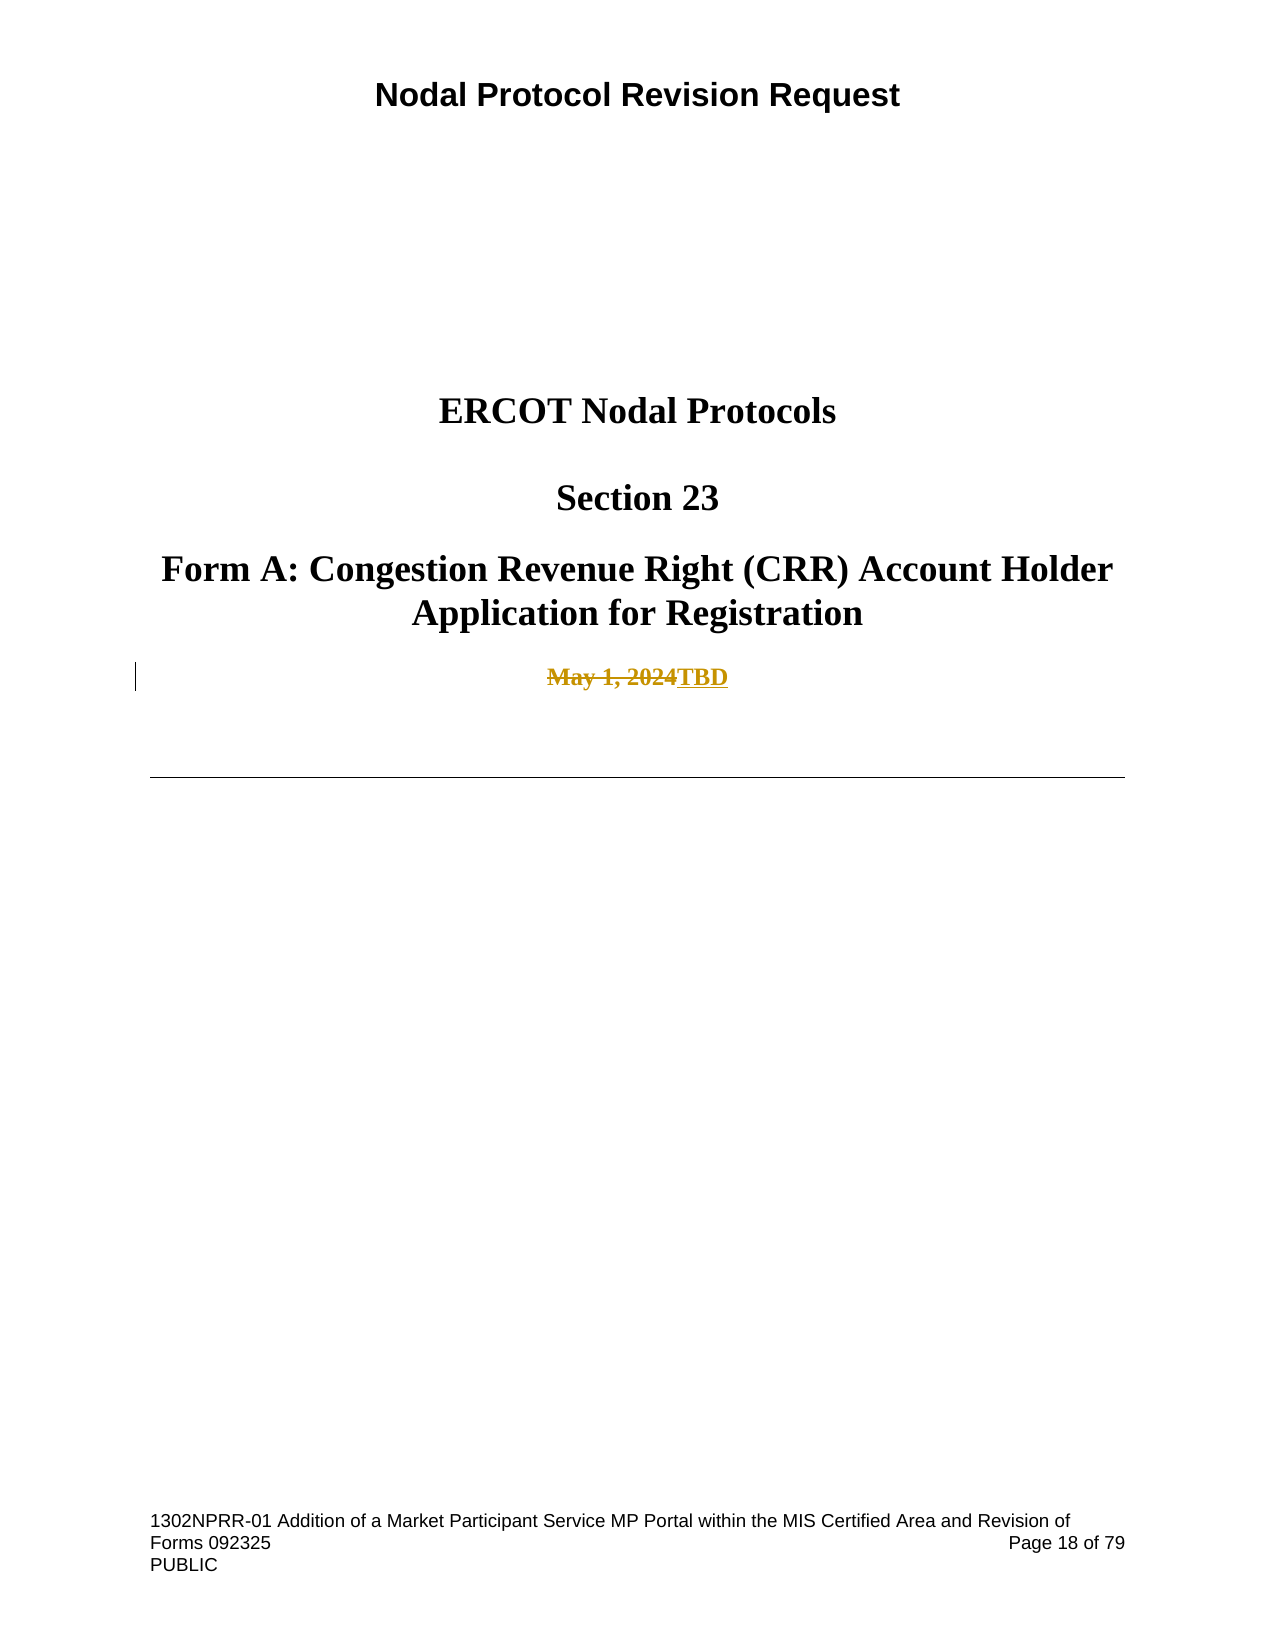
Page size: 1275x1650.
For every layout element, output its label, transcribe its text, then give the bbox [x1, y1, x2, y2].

text Form A: Congestion Revenue Right (CRR) Account Holder Application for Registration [150, 547, 1125, 633]
text ERCOT Nodal Protocols [150, 389, 1125, 432]
text Section 23 [150, 475, 1125, 518]
